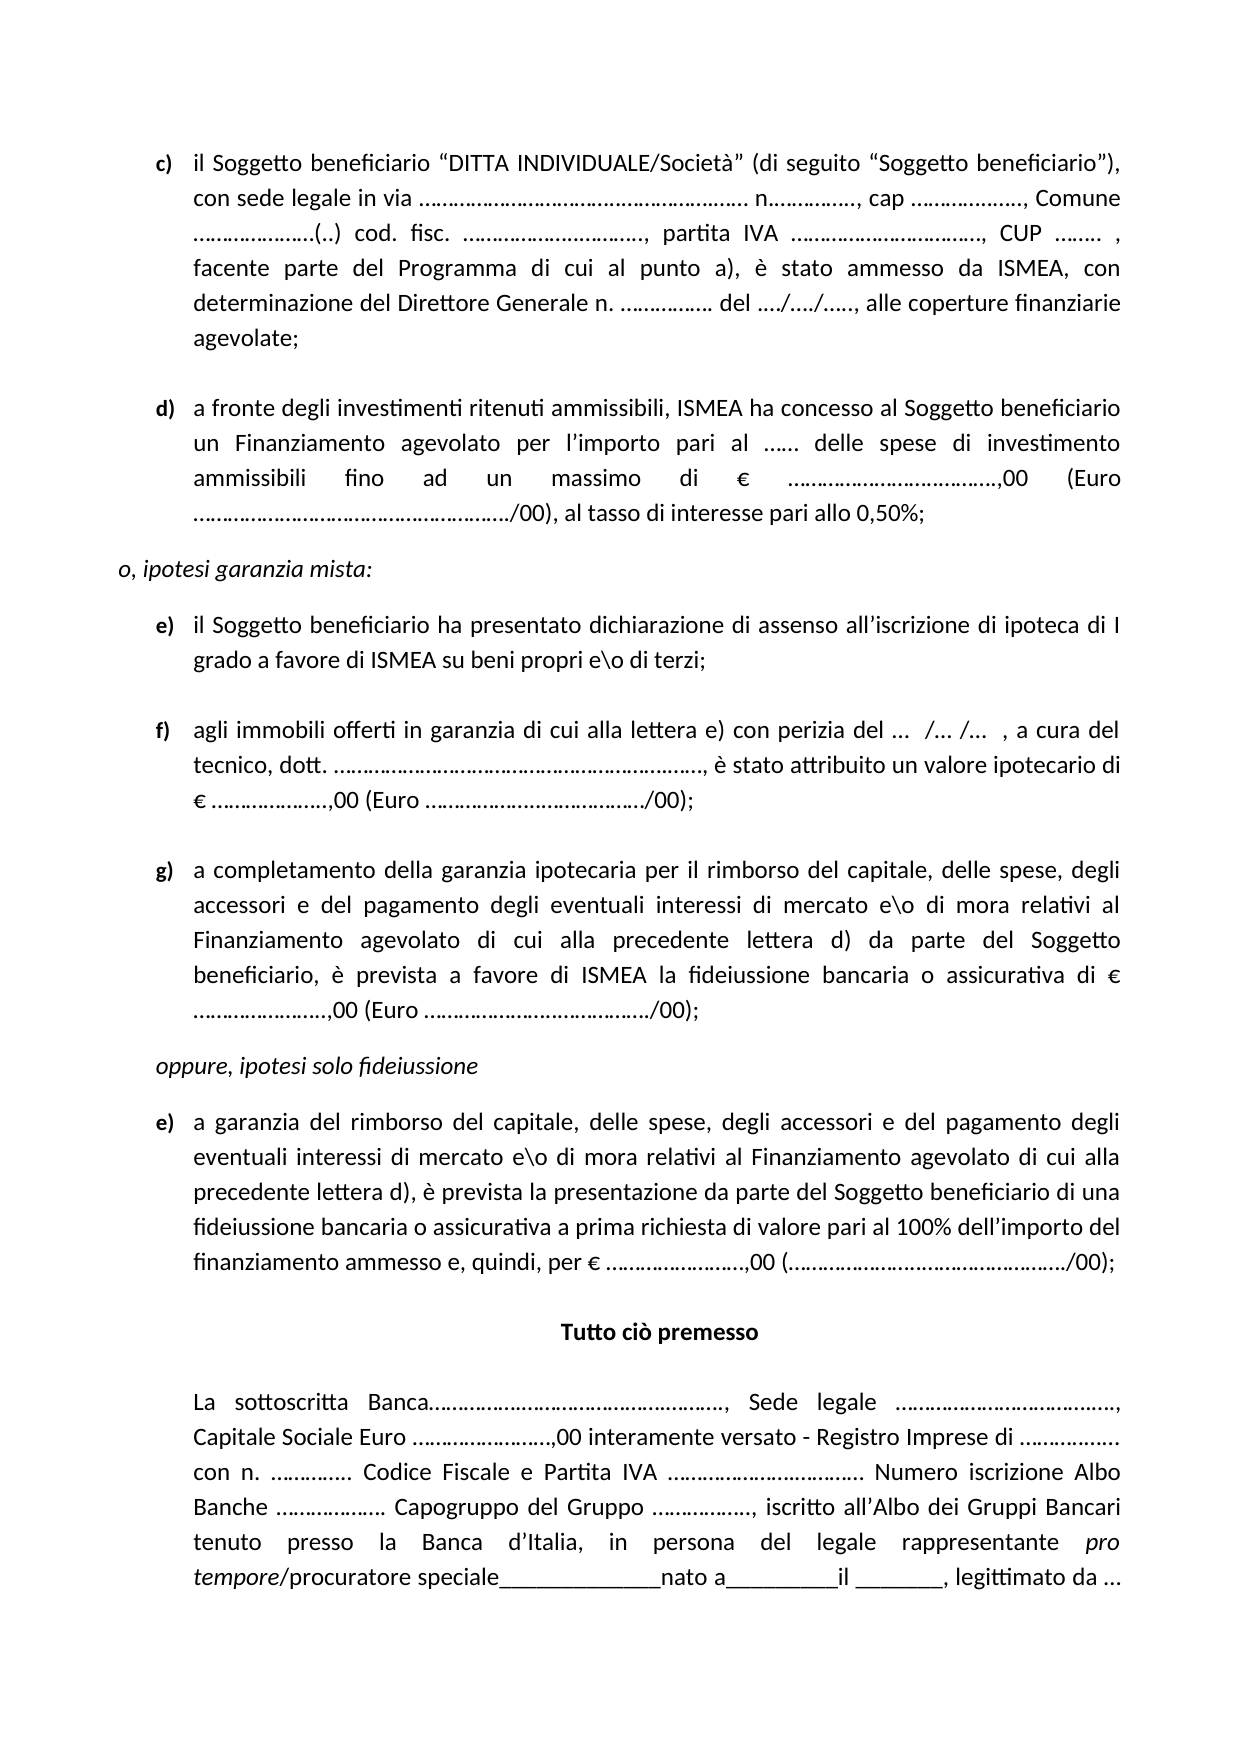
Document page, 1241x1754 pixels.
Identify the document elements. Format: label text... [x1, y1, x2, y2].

list il Soggetto beneficiario ha presentato dichiarazione di assenso all’iscrizione di ipoteca di I grado a favore di ISMEA su beni propri e\o di terzi; [156, 609, 1122, 675]
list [193, 1386, 1122, 1591]
list Tutto ciò premesso [488, 1316, 1122, 1346]
list a garanzia del rimborso del capitale, delle spese, degli accessori e del pagamento degli eventuali interessi di mercato e\o di mora relativi al Finanziamento agevolato di cui alla precedente lettera d), è prevista la presentazione da parte del Soggetto beneficiario di una fideiussione bancaria o assicurativa a prima richiesta di valore pari al 100% dell’importo del finanziamento ammesso e, quindi, per € ……………………,00 (…………………..……………………./00); [156, 1106, 1122, 1276]
list a completamento della garanzia ipotecaria per il rimborso del capitale, delle spese, degli accessori e del pagamento degli eventuali interessi di mercato e\o di mora relativi al Finanziamento agevolato di cui alla precedente lettera d) da parte del Soggetto beneficiario, è prevista a favore di ISMEA la fideiussione bancaria o assicurativa di € …………………..,00 (Euro …………………..……………./00); [156, 854, 1122, 1025]
list agli immobili offerti in garanzia di cui alla lettera e) con perizia del … /… /… , a cura del tecnico, dott. ………………………………………………….……, è stato attribuito un valore ipotecario di € ………………..,00 (Euro ………………..………………/00); [156, 714, 1122, 815]
list il Soggetto beneficiario “DITTA INDIVIDUALE/Società” (di seguito “Soggetto beneficiario”), con sede legale in via ……………………………..…………….…… n.………….., cap …………..….., Comune …………………(..) cod. fisc. ………………..……….., partita IVA ……………………………, CUP …….. , facente parte del Programma di cui al punto a), è stato ammesso da ISMEA, con determinazione del Direttore Generale n. ……………. del .…/…./….., alle coperture finanziarie agevolate; [156, 148, 1122, 353]
list a fronte degli investimenti ritenuti ammissibili, ISMEA ha concesso al Soggetto beneficiario un Finanziamento agevolato per l’importo pari al …… delle spese di investimento ammissibili fino ad un massimo di € ……………………..……….,00 (Euro ………………………………………………./00), al tasso di interesse pari allo 0,50%; [156, 393, 1122, 528]
text oppure, ipotesi solo fideiussione [156, 1050, 1122, 1081]
text o, ipotesi garanzia mista: [118, 553, 1122, 584]
